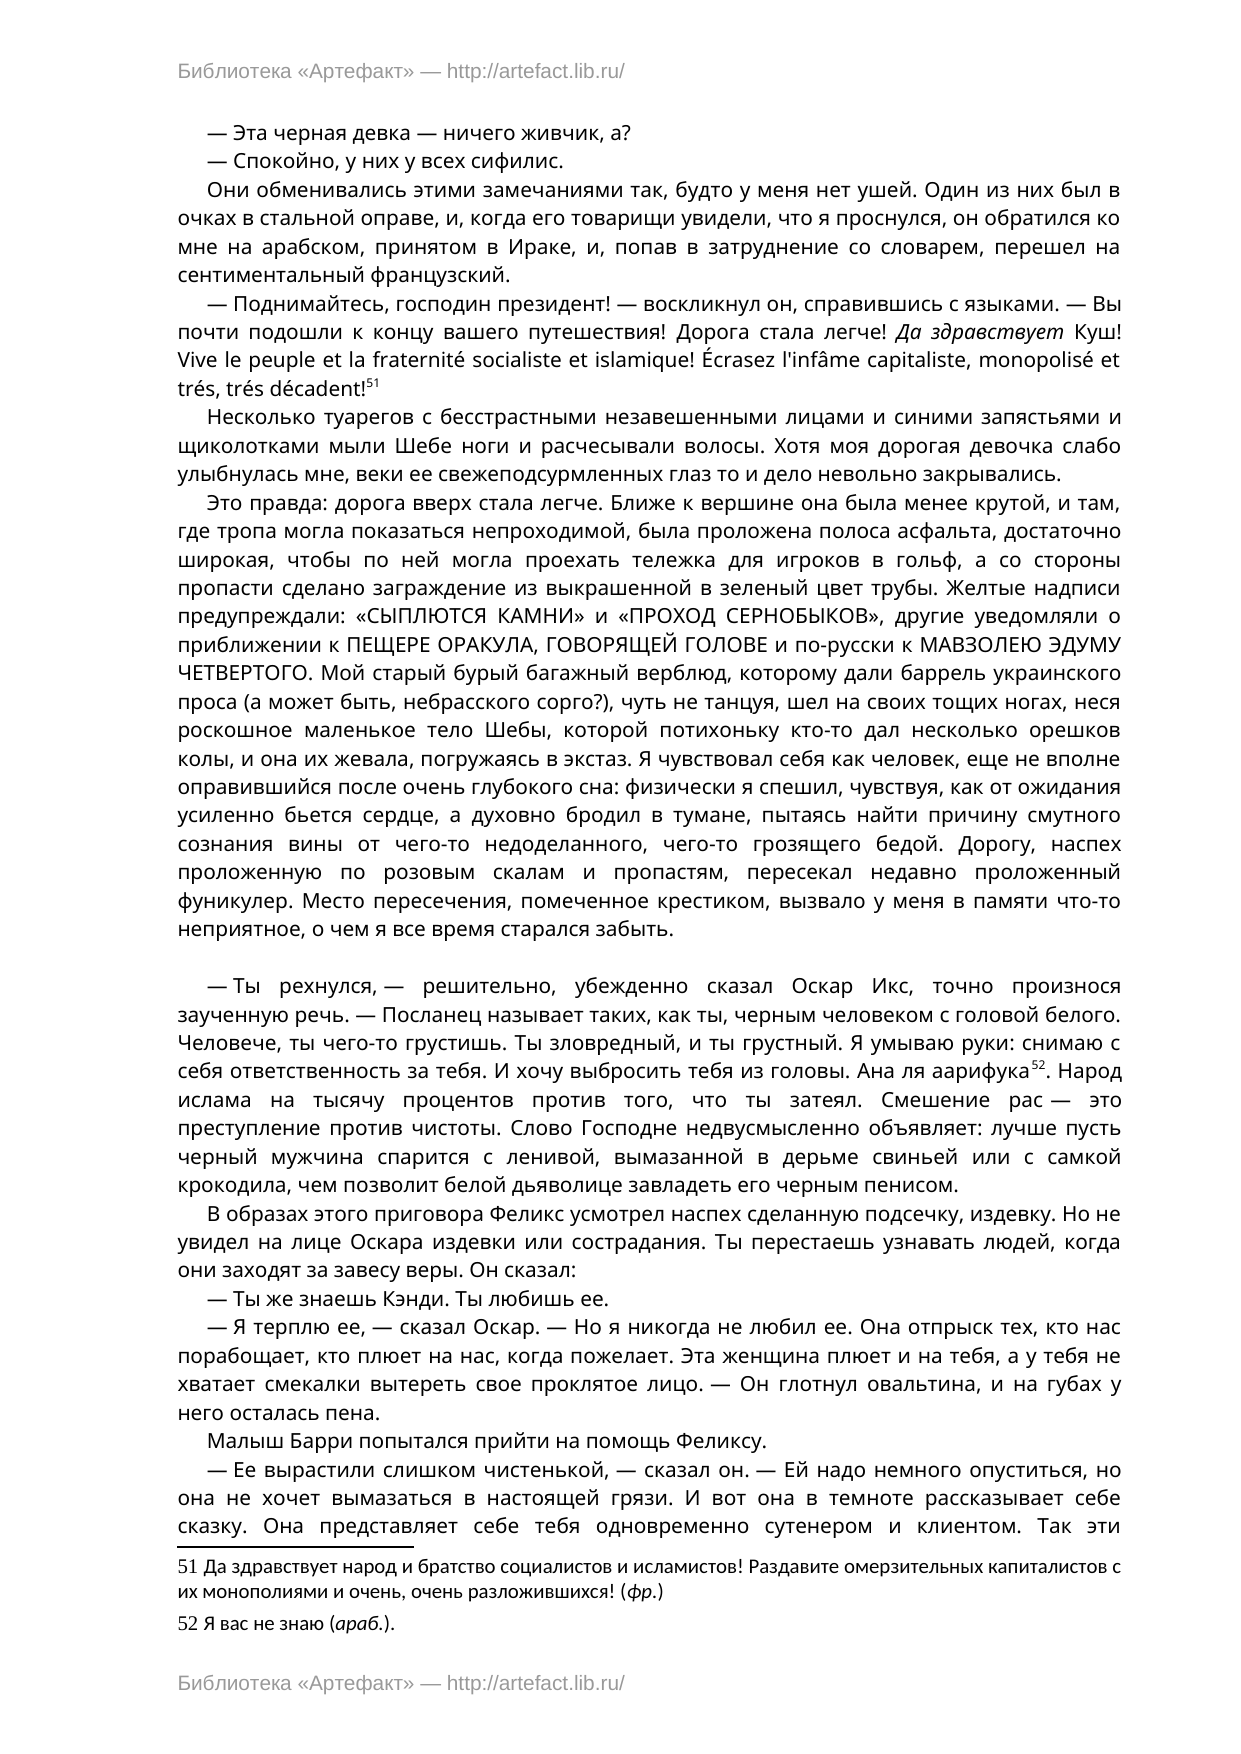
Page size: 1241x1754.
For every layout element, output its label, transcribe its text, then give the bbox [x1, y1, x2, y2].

text — Спокойно, у них у всех сифилис. [177, 147, 1122, 175]
text — Эта черная девка — ничего живчик, а? [177, 118, 1122, 147]
text Это правда: дорога вверх стала легче. Ближе к вершине она была менее крутой, и там, где тропа могла показаться непроходимой, была проложена полоса асфальта, достаточно широкая, чтобы по ней могла проехать тележка для игроков в гольф, а со стороны пропасти сделано заграждение из выкрашенной в зеленый цвет трубы. Желтые надписи предупреждали: «СЫПЛЮТСЯ КАМНИ» и «ПРОХОД СЕРНОБЫКОВ», другие уведомляли о приближении к ПЕЩЕРЕ ОРАКУЛА, ГОВОРЯЩЕЙ ГОЛОВЕ и по-русски к МАВЗОЛЕЮ ЭДУМУ ЧЕТВЕРТОГО. Мой старый бурый багажный верблюд, которому дали баррель украинского проса (а может быть, небрасского сорго?), чуть не танцуя, шел на своих тощих ногах, неся роскошное маленькое тело Шебы, которой потихоньку кто-то дал несколько орешков колы, и она их жевала, погружаясь в экстаз. Я чувствовал себя как человек, еще не вполне оправившийся после очень глубокого сна: физически я спешил, чувствуя, как от ожидания усиленно бьется сердце, а духовно бродил в тумане, пытаясь найти причину смутного сознания вины от чего-то недоделанного, чего-то грозящего бедой. Дорогу, наспех проложенную по розовым скалам и пропастям, пересекал недавно проложенный фуникулер. Место пересечения, помеченное крестиком, вызвало у меня в памяти что-то неприятное, о чем я все время старался забыть. [177, 488, 1122, 943]
text — Ты рехнулся, — решительно, убежденно сказал Оскар Икс, точно произнося заученную речь. — Посланец называет таких, как ты, черным человеком с головой белого. Человече, ты чего-то грустишь. Ты зловредный, и ты грустный. Я умываю руки: снимаю с себя ответственность за тебя. И хочу выбросить тебя из головы. Ана ля аарифука. Народ ислама на тысячу процентов против того, что ты затеял. Смешение рас — это преступление против чистоты. Слово Господне недвусмысленно объявляет: лучше пусть черный мужчина спарится с ленивой, вымазанной в дерьме свиньей или с самкой крокодила, чем позволит белой дьяволице завладеть его черным пенисом. [177, 971, 1122, 1199]
text Они обменивались этими замечаниями так, будто у меня нет ушей. Один из них был в очках в стальной оправе, и, когда его товарищи увидели, что я проснулся, он обратился ко мне на арабском, принятом в Ираке, и, попав в затруднение со словарем, перешел на сентиментальный французский. [177, 175, 1122, 289]
text — Поднимайтесь, господин президент! — воскликнул он, справившись с языками. — Вы почти подошли к концу вашего путешествия! Дорога стала легче! Да здравствует Куш! Vive le peuple et la fraternité socialiste et islamique! Écrasez l'infâme capitaliste, monopolisé et trés, trés décadent! [177, 289, 1122, 402]
text В образах этого приговора Феликс усмотрел наспех сделанную подсечку, издевку. Но не увидел на лице Оскара издевки или сострадания. Ты перестаешь узнавать людей, когда они заходят за завесу веры. Он сказал: [177, 1199, 1122, 1284]
text — Ты же знаешь Кэнди. Ты любишь ее. [177, 1284, 1122, 1312]
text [177, 1455, 1122, 1540]
text Малыш Барри попытался прийти на помощь Феликсу. [177, 1426, 1122, 1455]
text Несколько туарегов с бесстрастными незавешенными лицами и синими запястьями и щиколотками мыли Шебе ноги и расчесывали волосы. Хотя моя дорогая девочка слабо улыбнулась мне, веки ее свежеподсурмленных глаз то и дело невольно закрывались. [177, 402, 1122, 488]
text — Я терплю ее, — сказал Оскар. — Но я никогда не любил ее. Она отпрыск тех, кто нас порабощает, кто плюет на нас, когда пожелает. Эта женщина плюет и на тебя, а у тебя не хватает смекалки вытереть свое проклятое лицо. — Он глотнул овальтина, и на губах у него осталась пена. [177, 1312, 1122, 1426]
